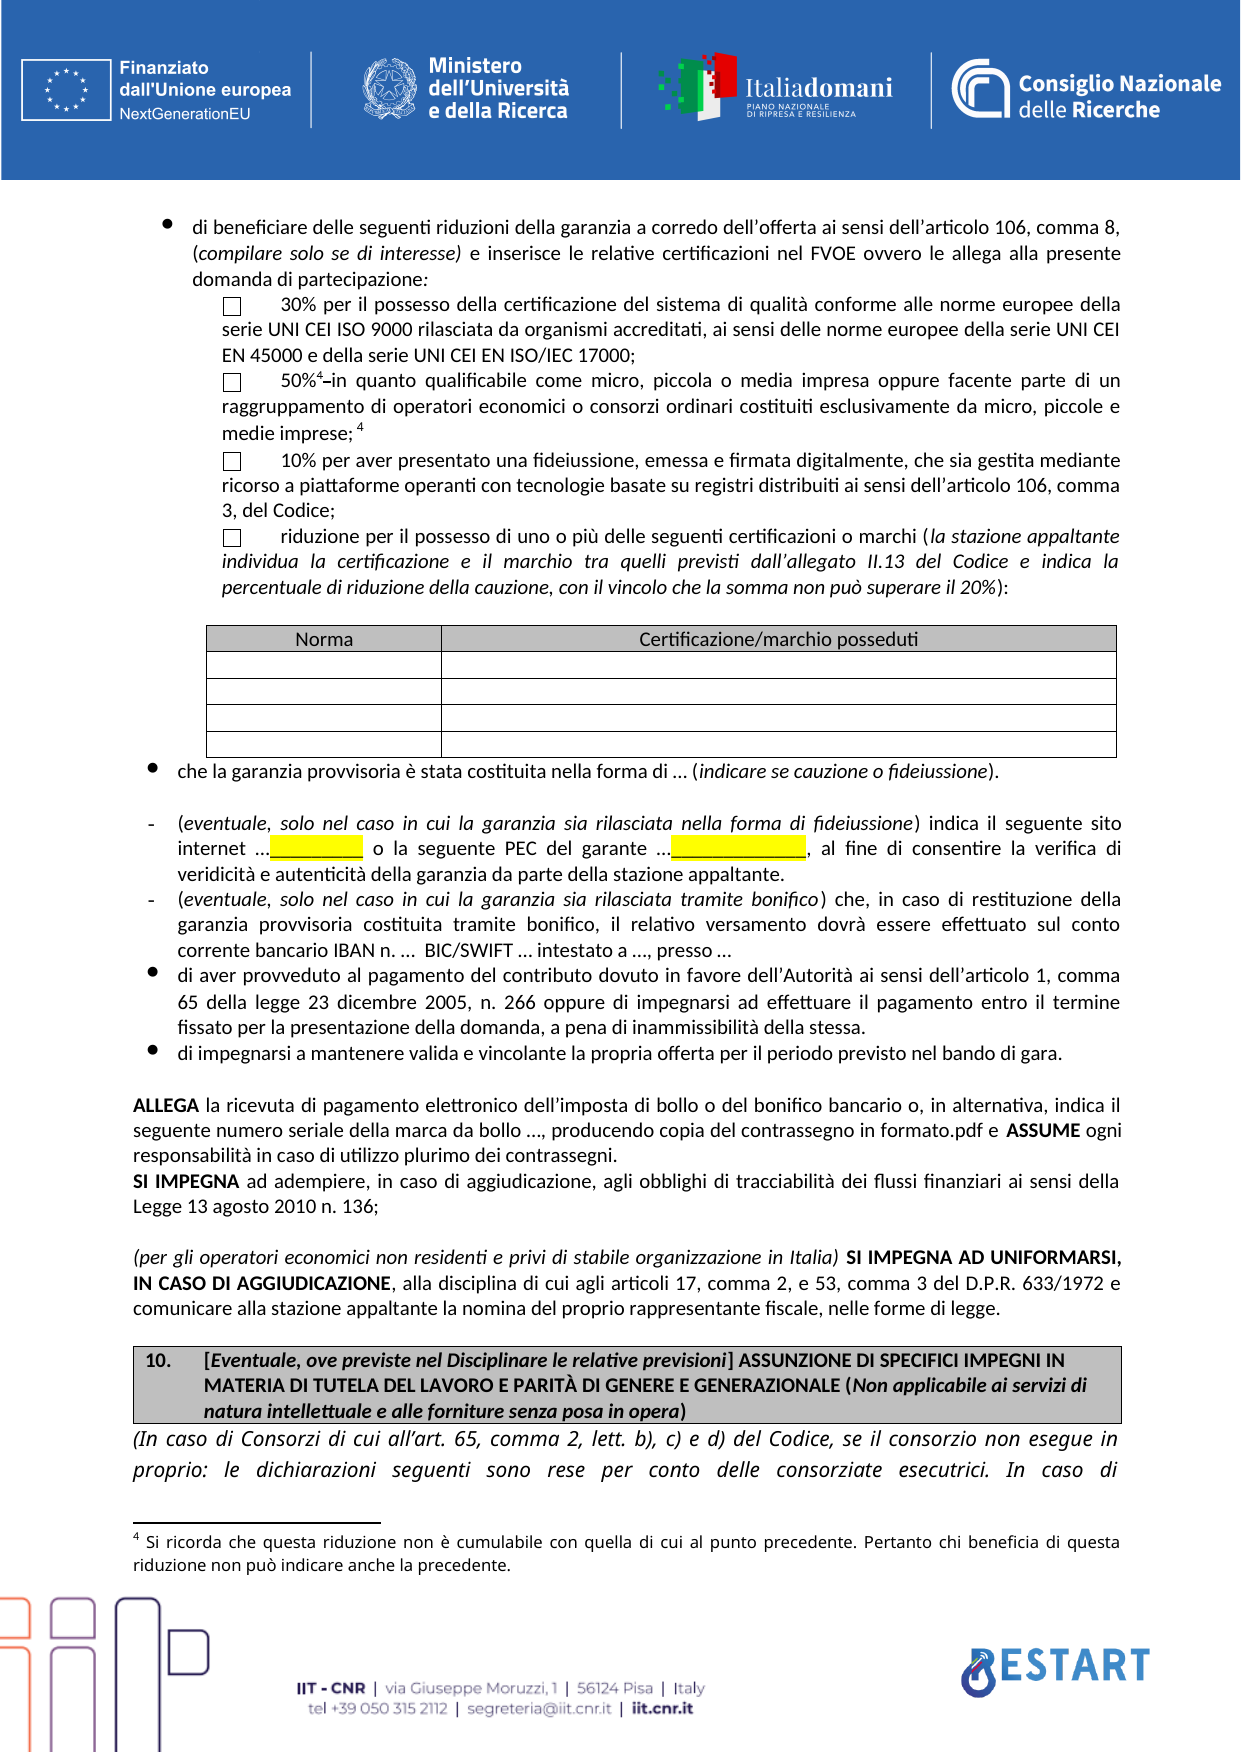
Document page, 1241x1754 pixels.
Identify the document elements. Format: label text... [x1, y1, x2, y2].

text 10% per aver presentato una fideiussione, emessa e firmata digitalmente, che sia gestita mediante ricorso a piattaforme operanti con tecnologie basate su registri distribuiti ai sensi dell’articolo 106, comma 3, del Codice; [192, 447, 1122, 523]
list di aver provveduto al pagamento del contributo dovuto in favore dell’Autorità ai sensi dell’articolo 1, comma 65 della legge 23 dicembre 2005, n. 266 oppure di impegnarsi ad effettuare il pagamento entro il termine fissato per la presentazione della domanda, a pena di inammissibilità della stessa. [148, 962, 1122, 1040]
table_cell [207, 732, 441, 757]
text ALLEGA la ricevuta di pagamento elettronico dell’imposta di bollo o del bonifico bancario o, in alternativa, indica il seguente numero seriale della marca da bollo …, producendo copia del contrassegno in formato.pdf e ASSUME ogni responsabilità in caso di utilizzo plurimo dei contrassegni. [133, 1092, 1122, 1168]
list che la garanzia provvisoria è stata costituita nella forma di … (indicare se cauzione o fideiussione). [148, 758, 1122, 784]
picture [1, 0, 1241, 180]
list (eventuale, solo nel caso in cui la garanzia sia rilasciata tramite bonifico) che, in caso di restituzione della garanzia provvisoria costituita tramite bonifico, il relativo versamento dovrà essere effettuato sul conto corrente bancario IBAN n. … BIC/SWIFT … intestato a …, presso … [148, 886, 1122, 962]
table_cell [207, 705, 441, 731]
table_cell [442, 679, 1116, 704]
text (per gli operatori economici non residenti e privi di stabile organizzazione in Italia) SI IMPEGNA AD UNIFORMARSI, IN CASO DI AGGIUDICAZIONE, alla disciplina di cui agli articoli 17, comma 2, e 53, comma 3 del D.P.R. 633/1972 e comunicare alla stazione appaltante la nomina del proprio rappresentante fiscale, nelle forme di legge. [133, 1244, 1122, 1321]
text 50%4 in quanto qualificabile come micro, piccola o media impresa oppure facente parte di un raggruppamento di operatori economici o consorzi ordinari costituiti esclusivamente da micro, piccole e medie imprese; [192, 367, 1122, 447]
table_cell [207, 652, 441, 678]
list di impegnarsi a mantenere valida e vincolante la propria offerta per il periodo previsto nel bando di gara. [148, 1040, 1122, 1066]
table_header Certificazione/marchio posseduti [442, 626, 1116, 651]
table_cell [442, 732, 1116, 757]
text 30% per il possesso della certificazione del sistema di qualità conforme alle norme europee della serie UNI CEI ISO 9000 rilasciata da organismi accreditati, ai sensi delle norme europee della serie UNI CEI EN 45000 e della serie UNI CEI EN ISO/IEC 17000; [192, 291, 1122, 367]
table_header Norma [207, 626, 441, 651]
text riduzione per il possesso di uno o più delle seguenti certificazioni o marchi (la stazione appaltante individua la certificazione e il marchio tra quelli previsti dall’allegato II.13 del Codice e indica la percentuale di riduzione della cauzione, con il vincolo che la somma non può superare il 20%): [192, 523, 1122, 599]
table_cell [442, 652, 1116, 678]
table_cell [442, 705, 1116, 731]
text SI IMPEGNA ad adempiere, in caso di aggiudicazione, agli obblighi di tracciabilità dei flussi finanziari ai sensi della Legge 13 agosto 2010 n. 136; [133, 1168, 1122, 1219]
picture [931, 1604, 1176, 1736]
table_header [Eventuale, ove previste nel Disciplinare le relative previsioni] ASSUNZIONE DI SPECIFICI IMPEGNI IN MATERIA DI TUTELA DEL LAVORO E PARITÀ DI GENERE E GENERAZIONALE (Non applicabile ai servizi di natura intellettuale e alle forniture senza posa in opera) [134, 1347, 1121, 1423]
list (eventuale, solo nel caso in cui la garanzia sia rilasciata nella forma di fideiussione) indica il seguente sito internet …_________ o la seguente PEC del garante …_____________, al fine di consentire la verifica di veridicità e autenticità della garanzia da parte della stazione appaltante. [148, 810, 1122, 886]
table_cell [207, 679, 441, 704]
list di beneficiare delle seguenti riduzioni della garanzia a corredo dell’offerta ai sensi dell’articolo 106, comma 8, (compilare solo se di interesse) e inserisce le relative certificazioni nel FVOE ovvero le allega alla presente domanda di partecipazione: [162, 214, 1122, 291]
